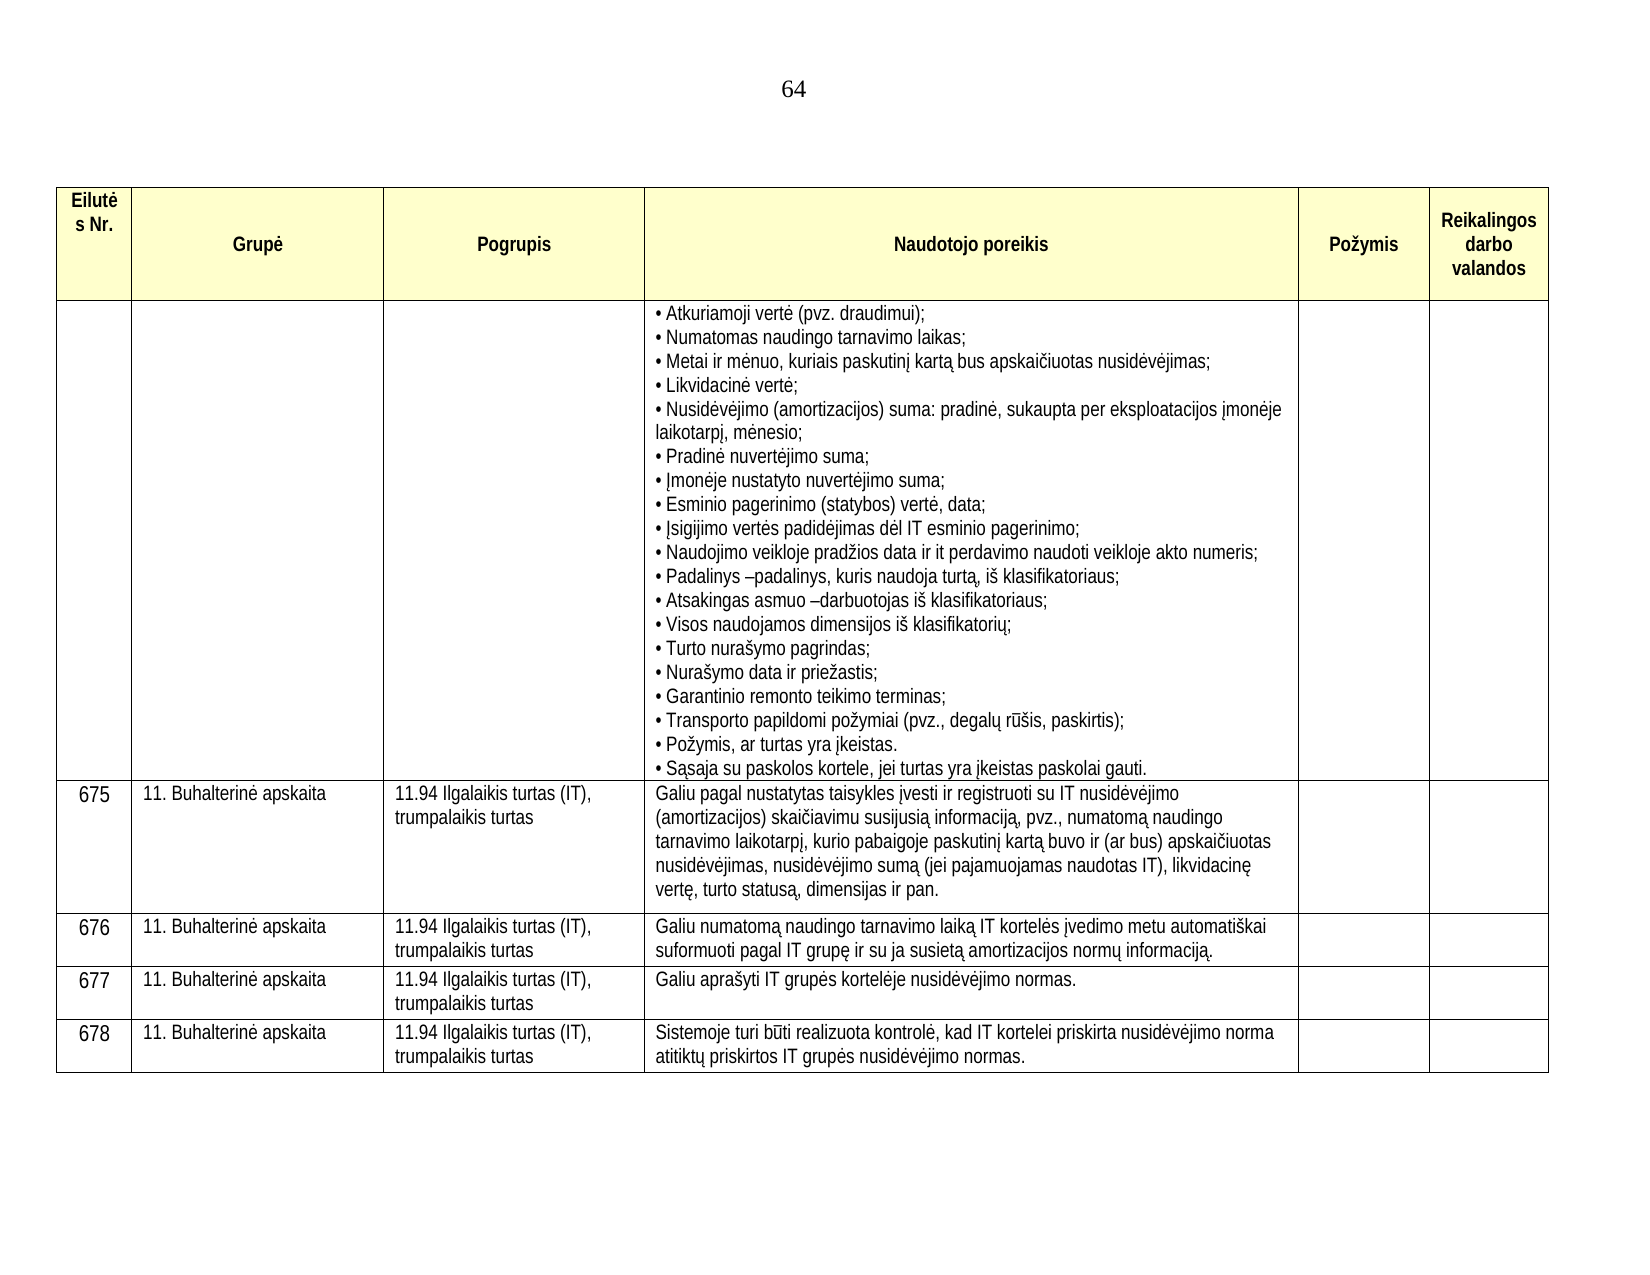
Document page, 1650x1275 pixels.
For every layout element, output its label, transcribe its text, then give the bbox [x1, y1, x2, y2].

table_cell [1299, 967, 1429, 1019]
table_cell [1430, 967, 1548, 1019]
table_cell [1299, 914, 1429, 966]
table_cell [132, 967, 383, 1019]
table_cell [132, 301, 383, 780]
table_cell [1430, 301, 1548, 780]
table_header Reikalingos darbo valandos [1430, 188, 1548, 300]
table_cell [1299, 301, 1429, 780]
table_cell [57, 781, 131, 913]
table_header Pogrupis [384, 188, 644, 300]
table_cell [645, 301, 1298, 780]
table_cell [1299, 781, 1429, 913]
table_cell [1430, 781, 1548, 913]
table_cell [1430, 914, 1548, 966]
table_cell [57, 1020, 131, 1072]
table_header Grupė [132, 188, 383, 300]
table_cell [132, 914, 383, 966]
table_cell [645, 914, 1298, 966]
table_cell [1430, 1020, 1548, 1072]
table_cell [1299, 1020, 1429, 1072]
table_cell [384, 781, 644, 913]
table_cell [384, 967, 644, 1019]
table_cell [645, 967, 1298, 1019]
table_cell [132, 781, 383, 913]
table_header Eilutės Nr. [57, 188, 131, 300]
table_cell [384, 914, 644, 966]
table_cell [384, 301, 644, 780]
table_header Požymis [1299, 188, 1429, 300]
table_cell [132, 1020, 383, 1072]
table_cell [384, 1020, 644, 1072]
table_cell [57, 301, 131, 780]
table_header Naudotojo poreikis [645, 188, 1298, 300]
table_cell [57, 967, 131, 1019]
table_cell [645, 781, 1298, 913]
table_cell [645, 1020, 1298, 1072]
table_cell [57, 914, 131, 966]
